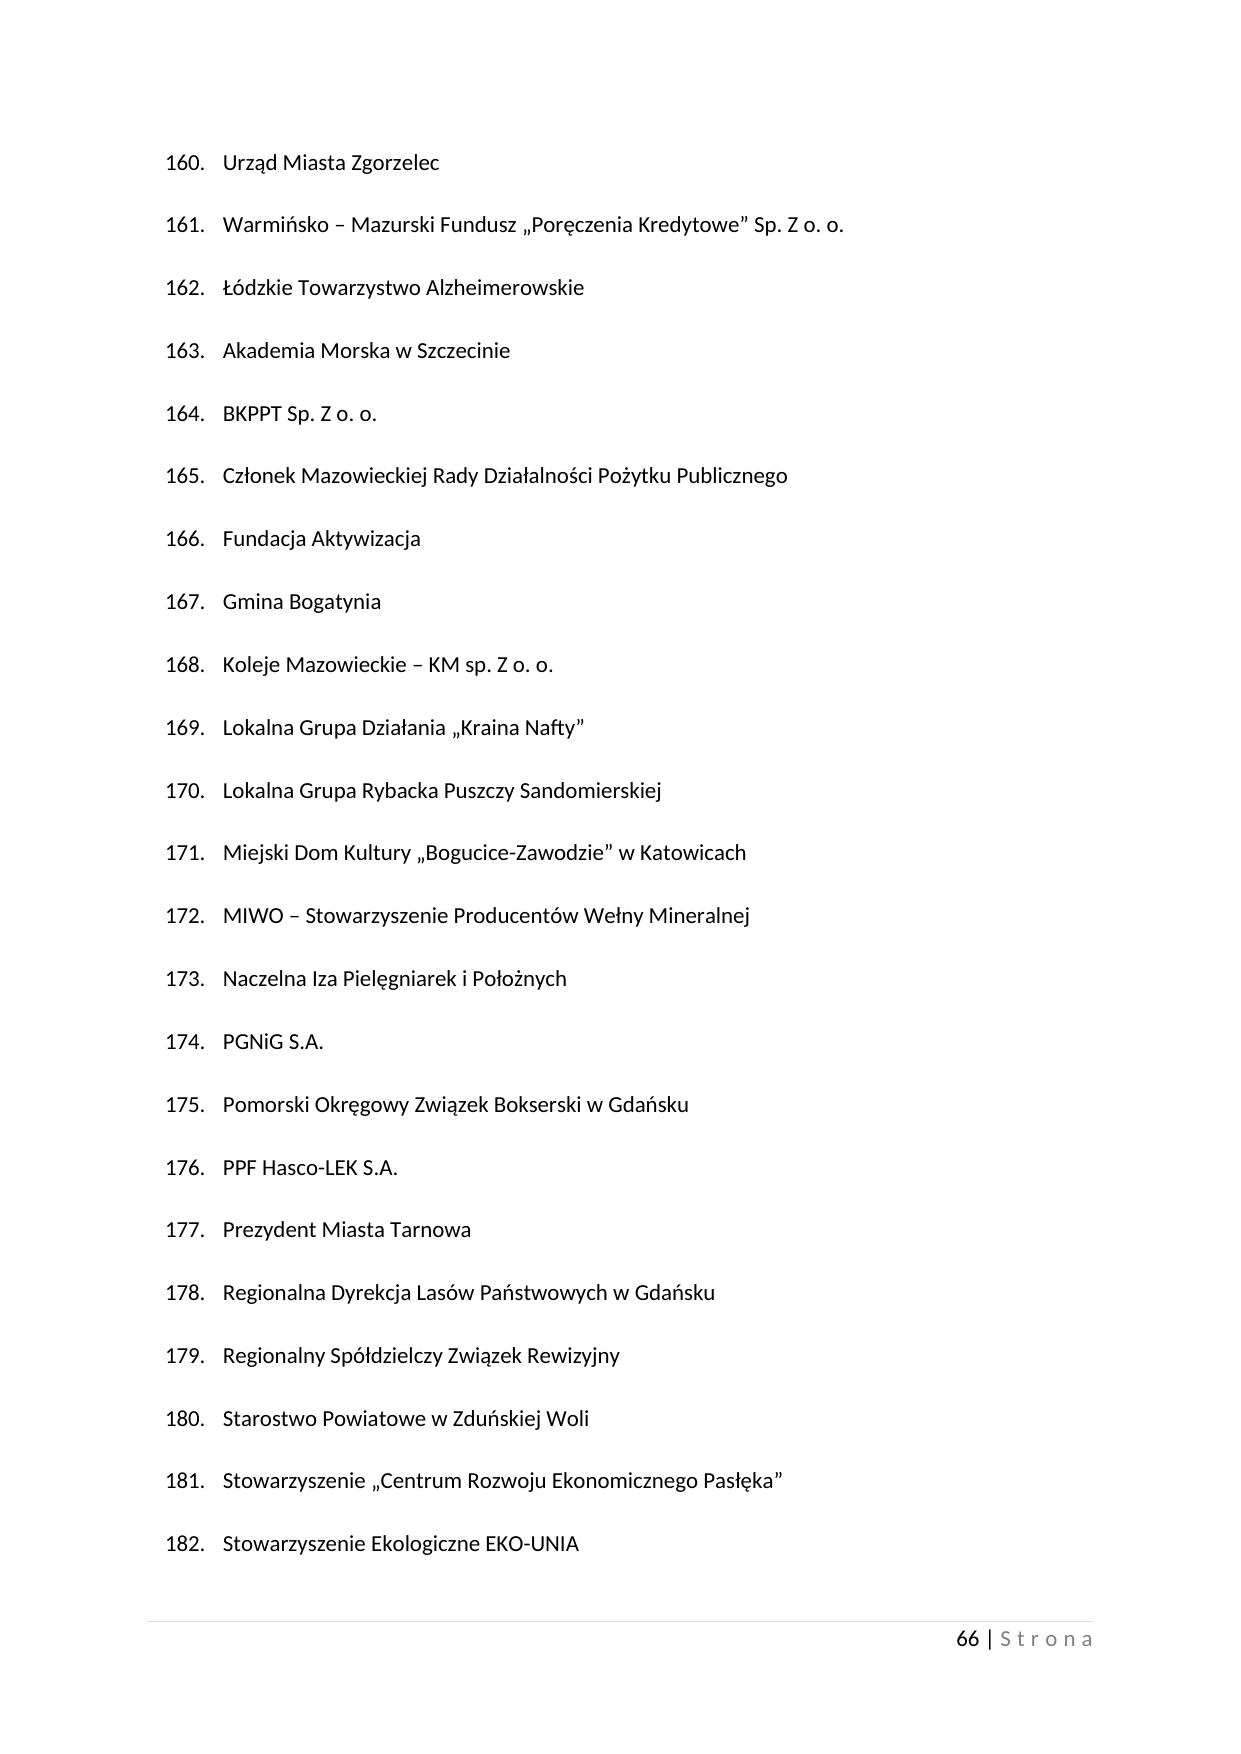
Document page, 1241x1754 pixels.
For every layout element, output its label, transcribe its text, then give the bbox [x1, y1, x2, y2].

list Fundacja Aktywizacja [185, 524, 1093, 552]
list Regionalna Dyrekcja Lasów Państwowych w Gdańsku [185, 1278, 1093, 1306]
list Regionalny Spółdzielczy Związek Rewizyjny [185, 1341, 1093, 1369]
list Starostwo Powiatowe w Zduńskiej Woli [185, 1404, 1093, 1432]
list Miejski Dom Kultury „Bogucice-Zawodzie” w Katowicach [185, 838, 1093, 867]
list Urząd Miasta Zgorzelec [185, 148, 1093, 176]
list PPF Hasco-LEK S.A. [185, 1153, 1093, 1181]
list Lokalna Grupa Działania „Kraina Nafty” [185, 713, 1093, 741]
list Lokalna Grupa Rybacka Puszczy Sandomierskiej [185, 776, 1093, 804]
list Łódzkie Towarzystwo Alzheimerowskie [185, 273, 1093, 301]
list Warmińsko – Mazurski Fundusz „Poręczenia Kredytowe” Sp. Z o. o. [185, 210, 1093, 238]
list Pomorski Okręgowy Związek Bokserski w Gdańsku [185, 1090, 1093, 1118]
list PGNiG S.A. [185, 1027, 1093, 1055]
list Stowarzyszenie „Centrum Rozwoju Ekonomicznego Pasłęka” [185, 1467, 1093, 1495]
list Gmina Bogatynia [185, 587, 1093, 615]
list Akademia Morska w Szczecinie [185, 336, 1093, 364]
list MIWO – Stowarzyszenie Producentów Wełny Mineralnej [185, 901, 1093, 929]
list Koleje Mazowieckie – KM sp. Z o. o. [185, 650, 1093, 678]
list Członek Mazowieckiej Rady Działalności Pożytku Publicznego [185, 462, 1093, 490]
list Prezydent Miasta Tarnowa [185, 1215, 1093, 1243]
list BKPPT Sp. Z o. o. [185, 399, 1093, 427]
list Naczelna Iza Pielęgniarek i Położnych [185, 964, 1093, 992]
list Stowarzyszenie Ekologiczne EKO-UNIA [185, 1529, 1093, 1557]
